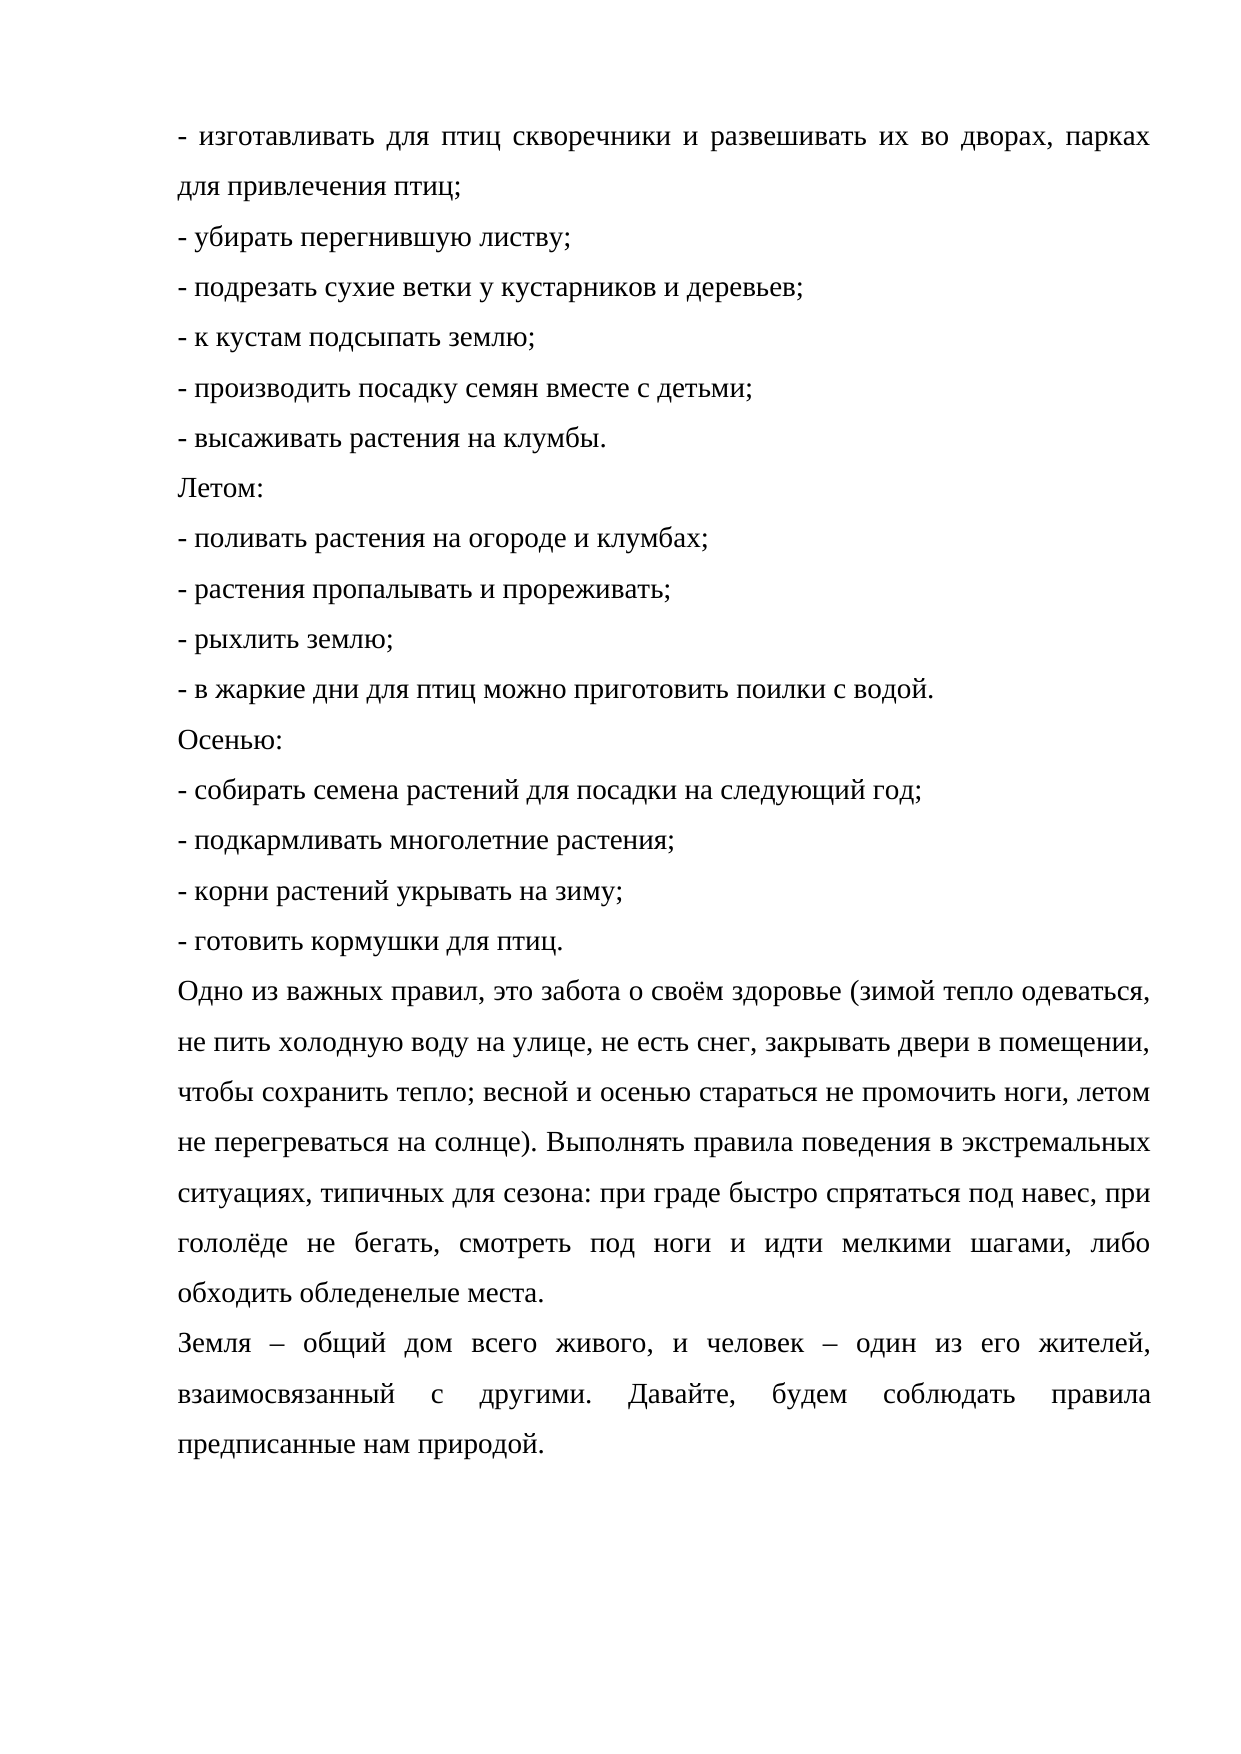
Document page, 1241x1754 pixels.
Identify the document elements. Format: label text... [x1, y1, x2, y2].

text - к кустам подсыпать землю; [177, 319, 1152, 353]
text - высаживать растения на клумбы. [177, 420, 1152, 453]
text Земля – общий дом всего живого, и человек – один из его жителей, взаимосвязанный с другими. Давайте, будем соблюдать правила предписанные нам природой. [177, 1326, 1152, 1460]
text - убирать перегнившую листву; [177, 219, 1152, 252]
text - в жаркие дни для птиц можно приготовить поилки с водой. [177, 672, 1152, 705]
text - рыхлить землю; [177, 621, 1152, 655]
text - растения пропалывать и прореживать; [177, 571, 1152, 604]
text - подрезать сухие ветки у кустарников и деревьев; [177, 269, 1152, 303]
text Летом: [177, 470, 1152, 504]
text Осенью: [177, 722, 1152, 755]
text Одно из важных правил, это забота о своём здоровье (зимой тепло одеваться, не пить холодную воду на улице, не есть снег, закрывать двери в помещении, чтобы сохранить тепло; весной и осенью стараться не промочить ноги, летом не перегреваться на солнце). Выполнять правила поведения в экстремальных ситуациях, типичных для сезона: при граде быстро спрятаться под навес, при гололёде не бегать, смотреть под ноги и идти мелкими шагами, либо обходить обледенелые места. [177, 973, 1152, 1309]
text - изготавливать для птиц скворечники и развешивать их во дворах, парках для привлечения птиц; [177, 118, 1152, 202]
text - собирать семена растений для посадки на следующий год; [177, 772, 1152, 806]
text - производить посадку семян вместе с детьми; [177, 370, 1152, 403]
text - корни растений укрывать на зиму; [177, 873, 1152, 906]
text - подкармливать многолетние растения; [177, 822, 1152, 856]
text - готовить кормушки для птиц. [177, 923, 1152, 957]
text - поливать растения на огороде и клумбах; [177, 521, 1152, 554]
